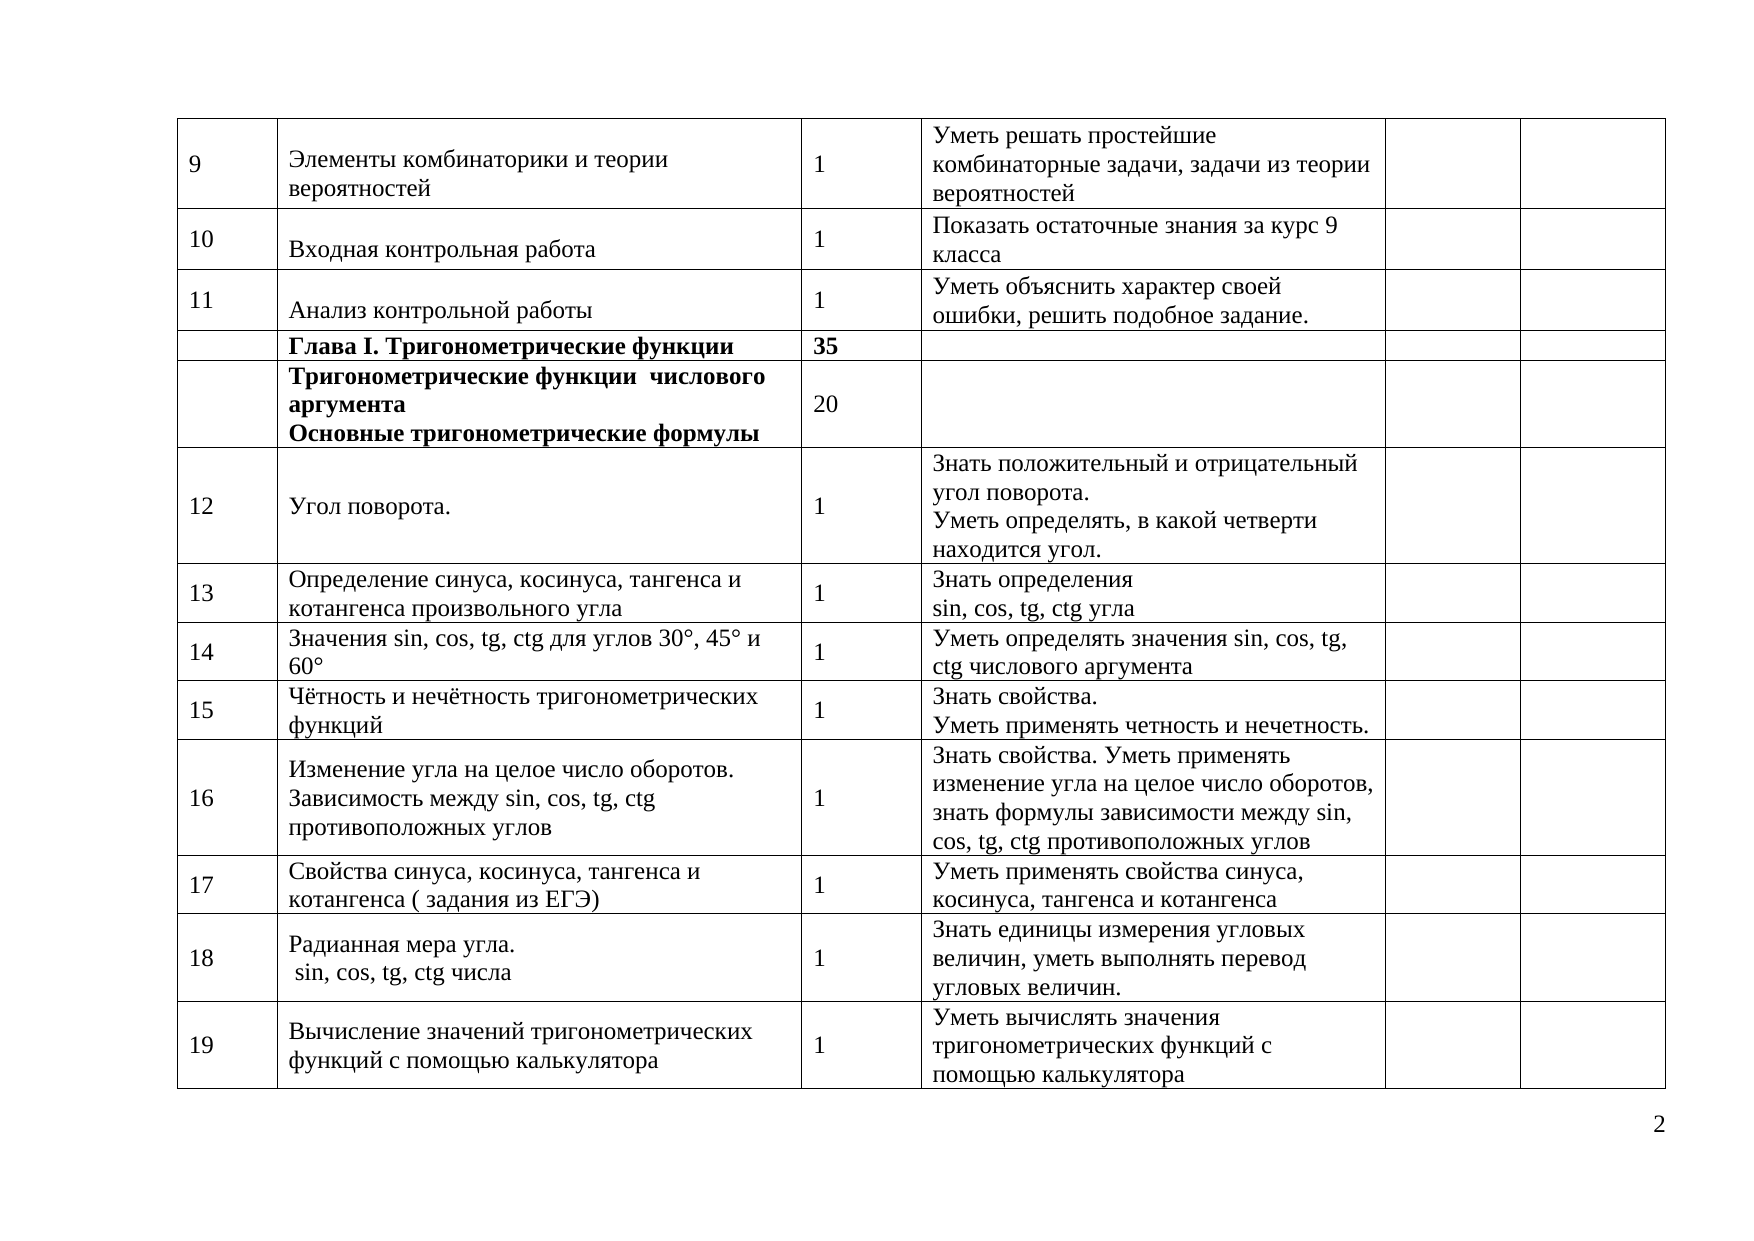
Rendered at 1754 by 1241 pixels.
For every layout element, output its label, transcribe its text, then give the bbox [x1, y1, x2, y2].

table_cell Знать положительный и отрицательный угол поворота. Уметь определять, в какой четверти находится угол. [922, 448, 1385, 563]
table_cell [922, 361, 1385, 447]
table_cell 17 [178, 856, 277, 913]
table_cell Показать остаточные знания за курс 9 класса [922, 209, 1385, 269]
table_cell Анализ контрольной работы [278, 270, 801, 330]
table_cell Свойства синуса, косинуса, тангенса и котангенса ( задания из ЕГЭ) [278, 856, 801, 913]
table_cell Элементы комбинаторики и теории вероятностей [278, 119, 801, 208]
table_cell [1521, 914, 1665, 1001]
table_cell Знать единицы измерения угловых величин, уметь выполнять перевод угловых величин. [922, 914, 1385, 1001]
table_cell 11 [178, 270, 277, 330]
table_cell 12 [178, 448, 277, 563]
table_cell [1521, 1002, 1665, 1088]
table_cell 1 [802, 448, 921, 563]
table_cell [1521, 209, 1665, 269]
table_cell [1521, 270, 1665, 330]
table_cell [1521, 119, 1665, 208]
table_cell [178, 361, 277, 447]
table_cell 14 [178, 623, 277, 680]
table_cell [1386, 564, 1520, 622]
table_cell 1 [802, 856, 921, 913]
table_cell [1386, 914, 1520, 1001]
table_cell Знать свойства. Уметь применять изменение угла на целое число оборотов, знать формулы зависимости между sin, cos, tg, ctg противоположных углов [922, 740, 1385, 855]
table_cell 18 [178, 914, 277, 1001]
table_cell Значения sin, cos, tg, ctg для углов 30°, 45° и 60° [278, 623, 801, 680]
table_cell Вычисление значений тригонометрических функций с помощью калькулятора [278, 1002, 801, 1088]
table_cell Изменение угла на целое число оборотов. Зависимость между sin, cos, tg, ctg противоположных углов [278, 740, 801, 855]
table_cell 1 [802, 740, 921, 855]
table_cell [1386, 361, 1520, 447]
table_cell 19 [178, 1002, 277, 1088]
table_cell 10 [178, 209, 277, 269]
table_cell Глава I. Тригонометрические функции [278, 331, 801, 360]
table_cell 1 [802, 623, 921, 680]
table_cell Знать определения sin, cos, tg, ctg угла [922, 564, 1385, 622]
table_cell [1386, 270, 1520, 330]
table_cell 1 [802, 270, 921, 330]
table_cell 1 [802, 119, 921, 208]
table_cell [1386, 1002, 1520, 1088]
table_cell Определение синуса, косинуса, тангенса и котангенса произвольного угла [278, 564, 801, 622]
table_cell Уметь определять значения sin, cos, tg, ctg числового аргумента [922, 623, 1385, 680]
table_cell 16 [178, 740, 277, 855]
table_cell 9 [178, 119, 277, 208]
table_cell [922, 331, 1385, 360]
table_cell 20 [802, 361, 921, 447]
table_cell 15 [178, 681, 277, 739]
table_cell [1386, 681, 1520, 739]
table_cell [1521, 681, 1665, 739]
table_cell Уметь применять свойства синуса, косинуса, тангенса и котангенса [922, 856, 1385, 913]
table_cell [1521, 856, 1665, 913]
table_cell Чётность и нечётность тригонометрических функций [278, 681, 801, 739]
table_cell [1521, 623, 1665, 680]
table_cell [1386, 448, 1520, 563]
table_cell 13 [178, 564, 277, 622]
table_cell [1521, 361, 1665, 447]
table_cell [1386, 331, 1520, 360]
table_cell 1 [802, 1002, 921, 1088]
table_cell Уметь объяснить характер своей ошибки, решить подобное задание. [922, 270, 1385, 330]
table_cell [1386, 623, 1520, 680]
table_cell 1 [802, 209, 921, 269]
table_cell 35 [802, 331, 921, 360]
table_cell [178, 331, 277, 360]
table_cell Уметь решать простейшие комбинаторные задачи, задачи из теории вероятностей [922, 119, 1385, 208]
table_cell Угол поворота. [278, 448, 801, 563]
table_cell [1386, 856, 1520, 913]
table_cell [1521, 331, 1665, 360]
table_cell [1521, 448, 1665, 563]
table_cell 1 [802, 564, 921, 622]
table_cell [1386, 740, 1520, 855]
table_cell Уметь вычислять значения тригонометрических функций с помощью калькулятора [922, 1002, 1385, 1088]
table_cell 1 [802, 681, 921, 739]
table_cell 1 [802, 914, 921, 1001]
table_cell [1386, 119, 1520, 208]
table_cell Знать свойства. Уметь применять четность и нечетность. [922, 681, 1385, 739]
table_cell Радианная мера угла. sin, cos, tg, ctg числа [278, 914, 801, 1001]
table_cell Тригонометрические функции числового аргумента Основные тригонометрические формулы [278, 361, 801, 447]
table_cell [1521, 740, 1665, 855]
table_cell [1386, 209, 1520, 269]
table_cell [1521, 564, 1665, 622]
table_cell Входная контрольная работа [278, 209, 801, 269]
